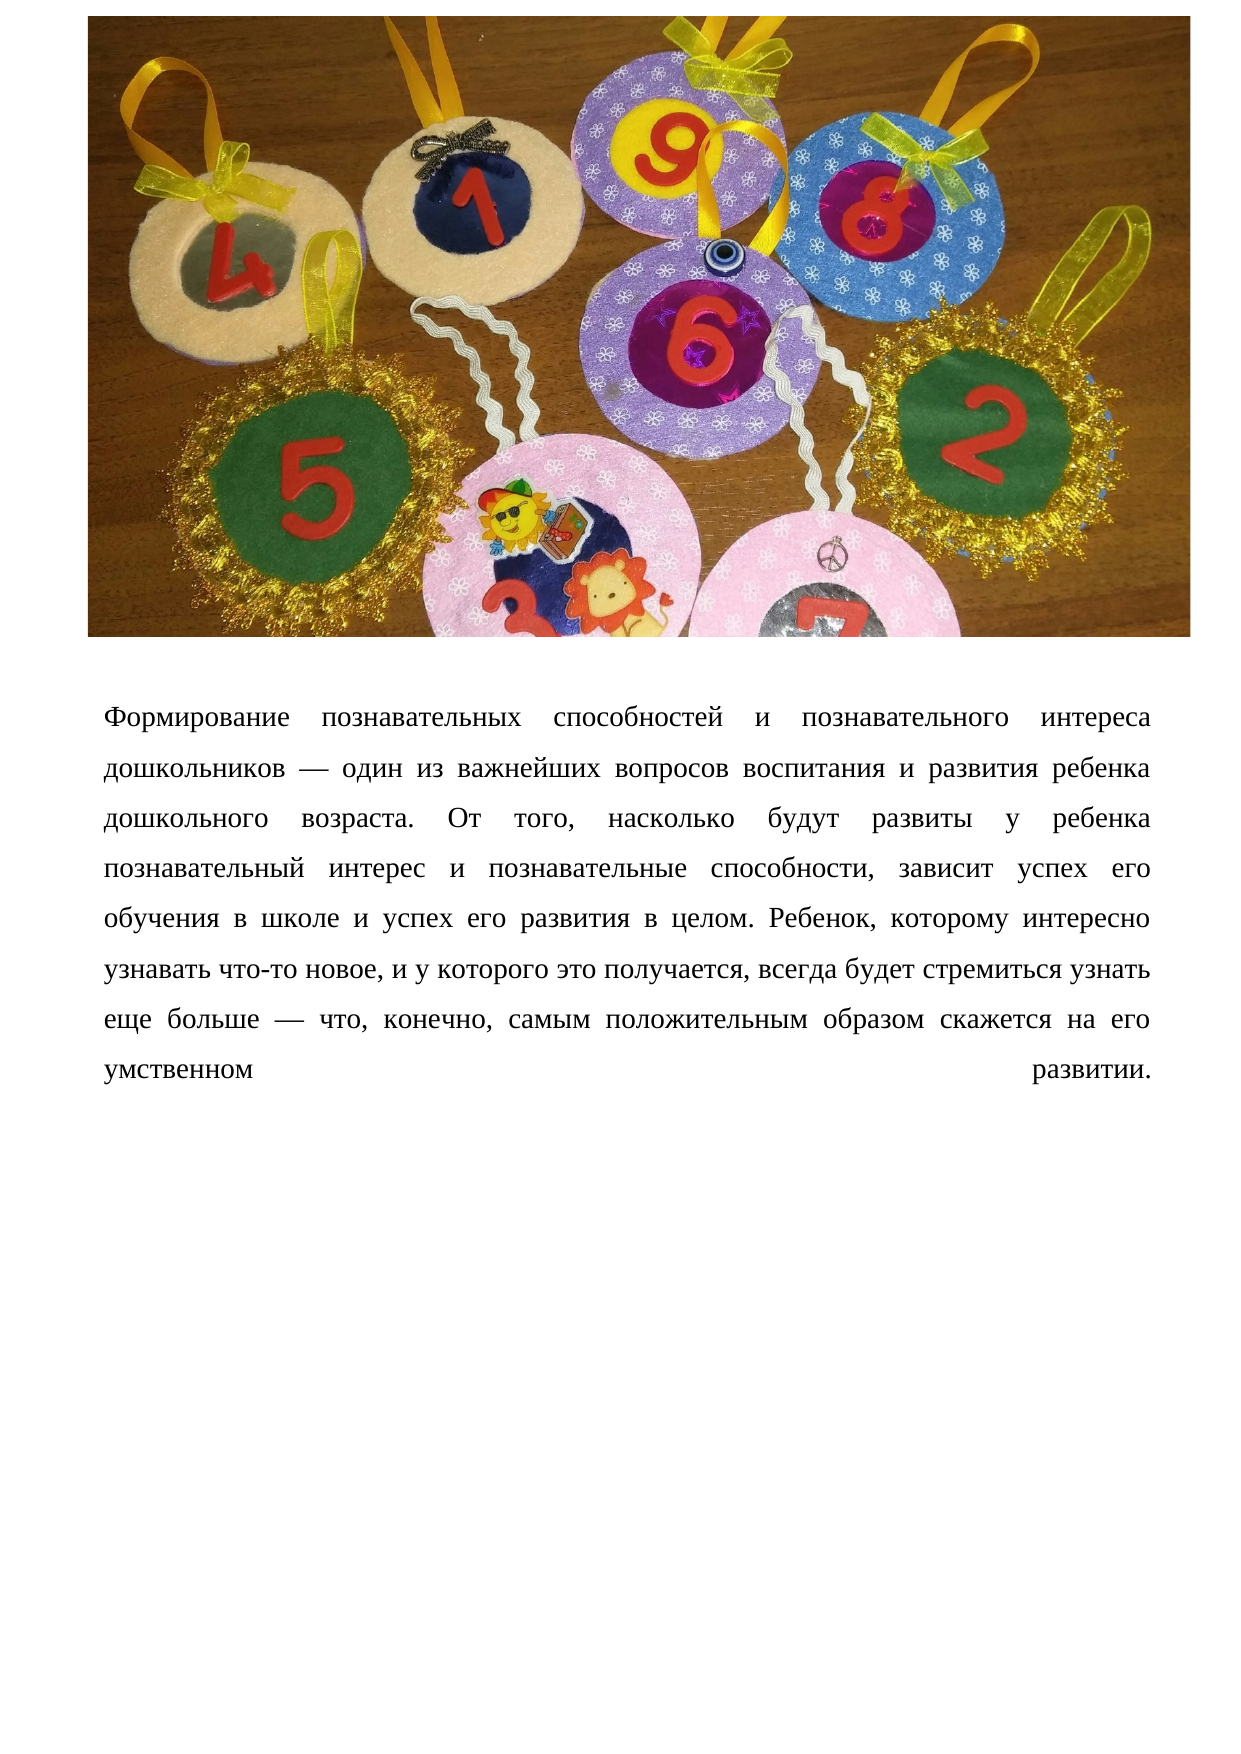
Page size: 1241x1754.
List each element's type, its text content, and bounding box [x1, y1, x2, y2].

text Формирование познавательных способностей и познавательного интереса дошкольников — один из важнейших вопросов воспитания и развития ребенка дошкольного возраста. От того, насколько будут развиты у ребенка познавательный интерес и познавательные способности, зависит успех его обучения в школе и успех его развития в целом. Ребенок, которому интересно узнавать что-то новое, и у которого это получается, всегда будет стремиться узнать еще больше — что, конечно, самым положительным образом скажется на его умственном развитии. [103, 833, 1152, 1173]
text Формирование познавательных способностей и познавательного интереса дошкольников — один из важнейших вопросов воспитания и развития ребенка дошкольного возраста. От того, насколько будут развиты у ребенка познавательный интерес и познавательные способности, зависит успех его обучения в школе и успех его развития в целом. Ребенок, которому интересно узнавать что-то новое, и у которого это получается, всегда будет стремиться узнать еще больше — что, конечно, самым положительным образом скажется на его умственном развитии. [103, 699, 1152, 776]
text Формирование познавательных способностей и познавательного интереса дошкольников — один из важнейших вопросов воспитания и развития ребенка дошкольного возраста. От того, насколько будут развиты у ребенка познавательный интерес и познавательные способности, зависит успех его обучения в школе и успех его развития в целом. Ребенок, которому интересно узнавать что-то новое, и у которого это получается, всегда будет стремиться узнать еще больше — что, конечно, самым положительным образом скажется на его умственном развитии. [103, 783, 1152, 826]
picture [87, 16, 1191, 637]
